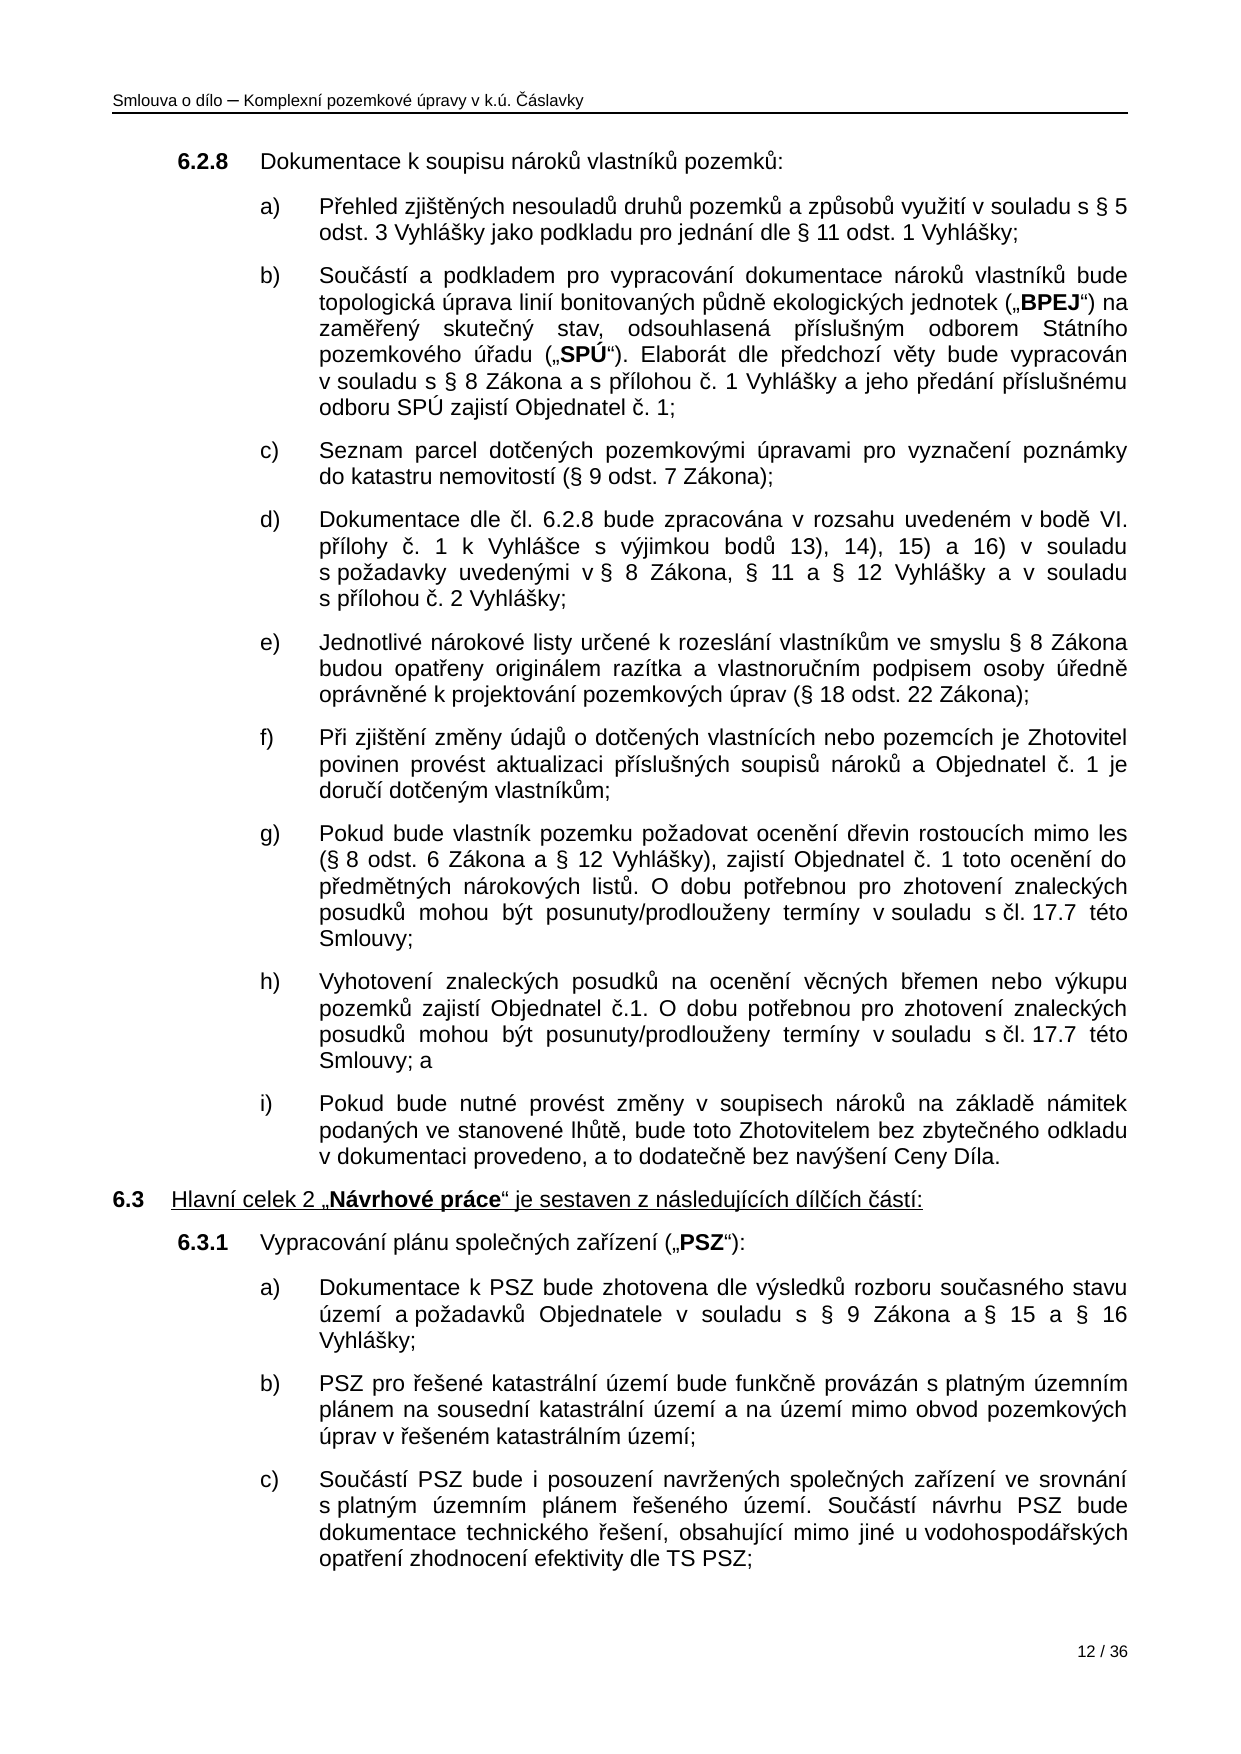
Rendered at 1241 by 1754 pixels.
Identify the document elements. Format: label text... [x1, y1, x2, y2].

list Pokud bude vlastník pozemku požadovat ocenění dřevin rostoucích mimo les (§ 8 odst. 6 Zákona a § 12 Vyhlášky), zajistí Objednatel č. 1 toto ocenění do předmětných nárokových listů. O dobu potřebnou pro zhotovení znaleckých posudků mohou být posunuty/prodlouženy termíny v souladu s čl. 17.7 této Smlouvy; [260, 820, 1128, 952]
list Součástí a podkladem pro vypracování dokumentace nároků vlastníků bude topologická úprava linií bonitovaných půdně ekologických jednotek („BPEJ“) na zaměřený skutečný stav, odsouhlasená příslušným odborem Státního pozemkového úřadu („SPÚ“). Elaborát dle předchozí věty bude vypracován v souladu s § 8 Zákona a s přílohou č. 1 Vyhlášky a jeho předání příslušnému odboru SPÚ zajistí Objednatel č. 1; [260, 262, 1128, 420]
text Hlavní celek 2 „Návrhové práce“ je sestaven z následujících dílčích částí: [112, 1186, 1128, 1212]
text Dokumentace k soupisu nároků vlastníků pozemků: [177, 148, 1128, 174]
list Jednotlivé nárokové listy určené k rozeslání vlastníkům ve smyslu § 8 Zákona budou opatřeny originálem razítka a vlastnoručním podpisem osoby úředně oprávněné k projektování pozemkových úprav (§ 18 odst. 22 Zákona); [260, 628, 1128, 707]
list PSZ pro řešené katastrální území bude funkčně provázán s platným územním plánem na sousední katastrální území a na území mimo obvod pozemkových úprav v řešeném katastrálním území; [260, 1370, 1128, 1449]
list Dokumentace dle čl. 6.2.8 bude zpracována v rozsahu uvedeném v bodě VI. přílohy č. 1 k Vyhlášce s výjimkou bodů 13), 14), 15) a 16) v souladu s požadavky uvedenými v § 8 Zákona, § 11 a § 12 Vyhlášky a v souladu s přílohou č. 2 Vyhlášky; [260, 506, 1128, 612]
list Při zjištění změny údajů o dotčených vlastnících nebo pozemcích je Zhotovitel povinen provést aktualizaci příslušných soupisů nároků a Objednatel č. 1 je doručí dotčeným vlastníkům; [260, 724, 1128, 803]
list Dokumentace k PSZ bude zhotovena dle výsledků rozboru současného stavu území a požadavků Objednatele v souladu s § 9 Zákona a § 15 a § 16 Vyhlášky; [260, 1274, 1128, 1353]
list Součástí PSZ bude i posouzení navržených společných zařízení ve srovnání s platným územním plánem řešeného území. Součástí návrhu PSZ bude dokumentace technického řešení, obsahující mimo jiné u vodohospodářských opatření zhodnocení efektivity dle TS PSZ; [260, 1466, 1128, 1571]
list Seznam parcel dotčených pozemkovými úpravami pro vyznačení poznámky do katastru nemovitostí (§ 9 odst. 7 Zákona); [260, 437, 1128, 490]
list Pokud bude nutné provést změny v soupisech nároků na základě námitek podaných ve stanovené lhůtě, bude toto Zhotovitelem bez zbytečného odkladu v dokumentaci provedeno, a to dodatečně bez navýšení Ceny Díla. [260, 1090, 1128, 1169]
text Vypracování plánu společných zařízení („PSZ“): [177, 1229, 1128, 1256]
list Vyhotovení znaleckých posudků na ocenění věcných břemen nebo výkupu pozemků zajistí Objednatel č.1. O dobu potřebnou pro zhotovení znaleckých posudků mohou být posunuty/prodlouženy termíny v souladu s čl. 17.7 této Smlouvy; a [260, 968, 1128, 1074]
list Přehled zjištěných nesouladů druhů pozemků a způsobů využití v souladu s § 5 odst. 3 Vyhlášky jako podkladu pro jednání dle § 11 odst. 1 Vyhlášky; [260, 193, 1128, 246]
